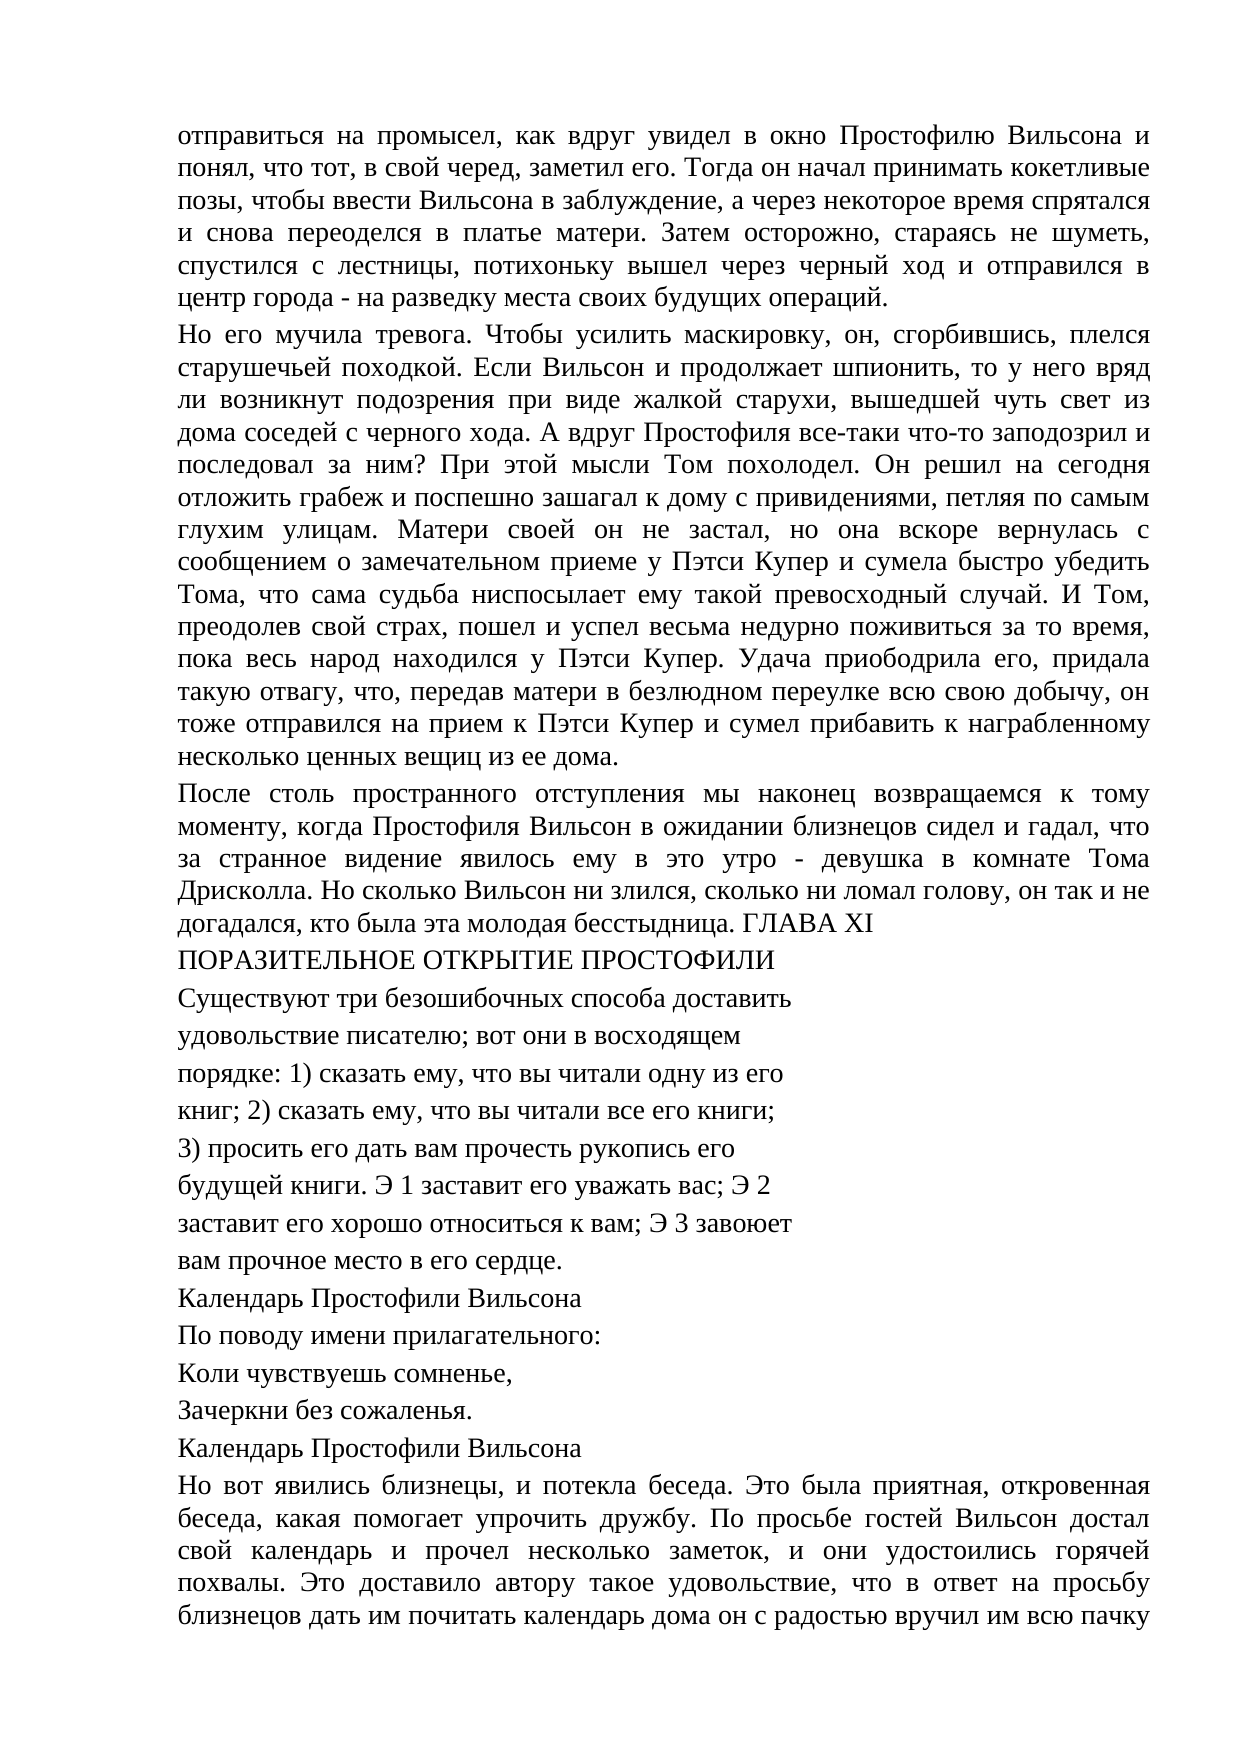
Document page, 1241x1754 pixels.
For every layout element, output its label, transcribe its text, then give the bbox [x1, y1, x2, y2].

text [177, 1468, 1152, 1630]
text Календарь Простофили Вильсона [177, 1431, 1152, 1463]
text По поводу имени прилагательного: [177, 1318, 1152, 1351]
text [177, 118, 1152, 312]
text 3) просить его дать вам прочесть рукопись его [177, 1131, 1152, 1163]
text порядке: 1) сказать ему, что вы читали одну из его [177, 1056, 1152, 1088]
text вам прочное место в его сердце. [177, 1243, 1152, 1276]
text книг; 2) сказать ему, что вы читали все его книги; [177, 1093, 1152, 1126]
text удовольствие писателю; вот они в восходящем [177, 1018, 1152, 1051]
text Календарь Простофили Вильсона [177, 1281, 1152, 1313]
text Коли чувствуешь сомненье, [177, 1356, 1152, 1388]
text Зачеркни без сожаленья. [177, 1393, 1152, 1426]
text После столь пространного отступления мы наконец возвращаемся к тому моменту, когда Простофиля Вильсон в ожидании близнецов сидел и гадал, что за странное видение явилось ему в это утро - девушка в комнате Тома Дрисколла. Но сколько Вильсон ни злился, сколько ни ломал голову, он так и не догадался, кто была эта молодая бесстыдница. ГЛАВА XI [177, 776, 1152, 938]
text заставит его хорошо относиться к вам; Э 3 завоюет [177, 1206, 1152, 1238]
text Но его мучила тревога. Чтобы усилить маскировку, он, сгорбившись, плелся старушечьей походкой. Если Вильсон и продолжает шпионить, то у него вряд ли возникнут подозрения при виде жалкой старухи, вышедшей чуть свет из дома соседей с черного хода. А вдруг Простофиля все-таки что-то заподозрил и последовал за ним? При этой мысли Том похолодел. Он решил на сегодня отложить грабеж и поспешно зашагал к дому с привидениями, петляя по самым глухим улицам. Матери своей он не застал, но она вскоре вернулась с сообщением о замечательном приеме у Пэтси Купер и сумела быстро убедить Тома, что сама судьба ниспосылает ему такой превосходный случай. И Том, преодолев свой страх, пошел и успел весьма недурно поживиться за то время, пока весь народ находился у Пэтси Купер. Удача приободрила его, придала такую отвагу, что, передав матери в безлюдном переулке всю свою добычу, он тоже отправился на прием к Пэтси Купер и сумел прибавить к награбленному несколько ценных вещиц из ее дома. [177, 318, 1152, 771]
text Существуют три безошибочных способа доставить [177, 981, 1152, 1013]
text будущей книги. Э 1 заставит его уважать вас; Э 2 [177, 1168, 1152, 1201]
text ПОРАЗИТЕЛЬНОЕ ОТКРЫТИЕ ПРОСТОФИЛИ [177, 943, 1152, 976]
